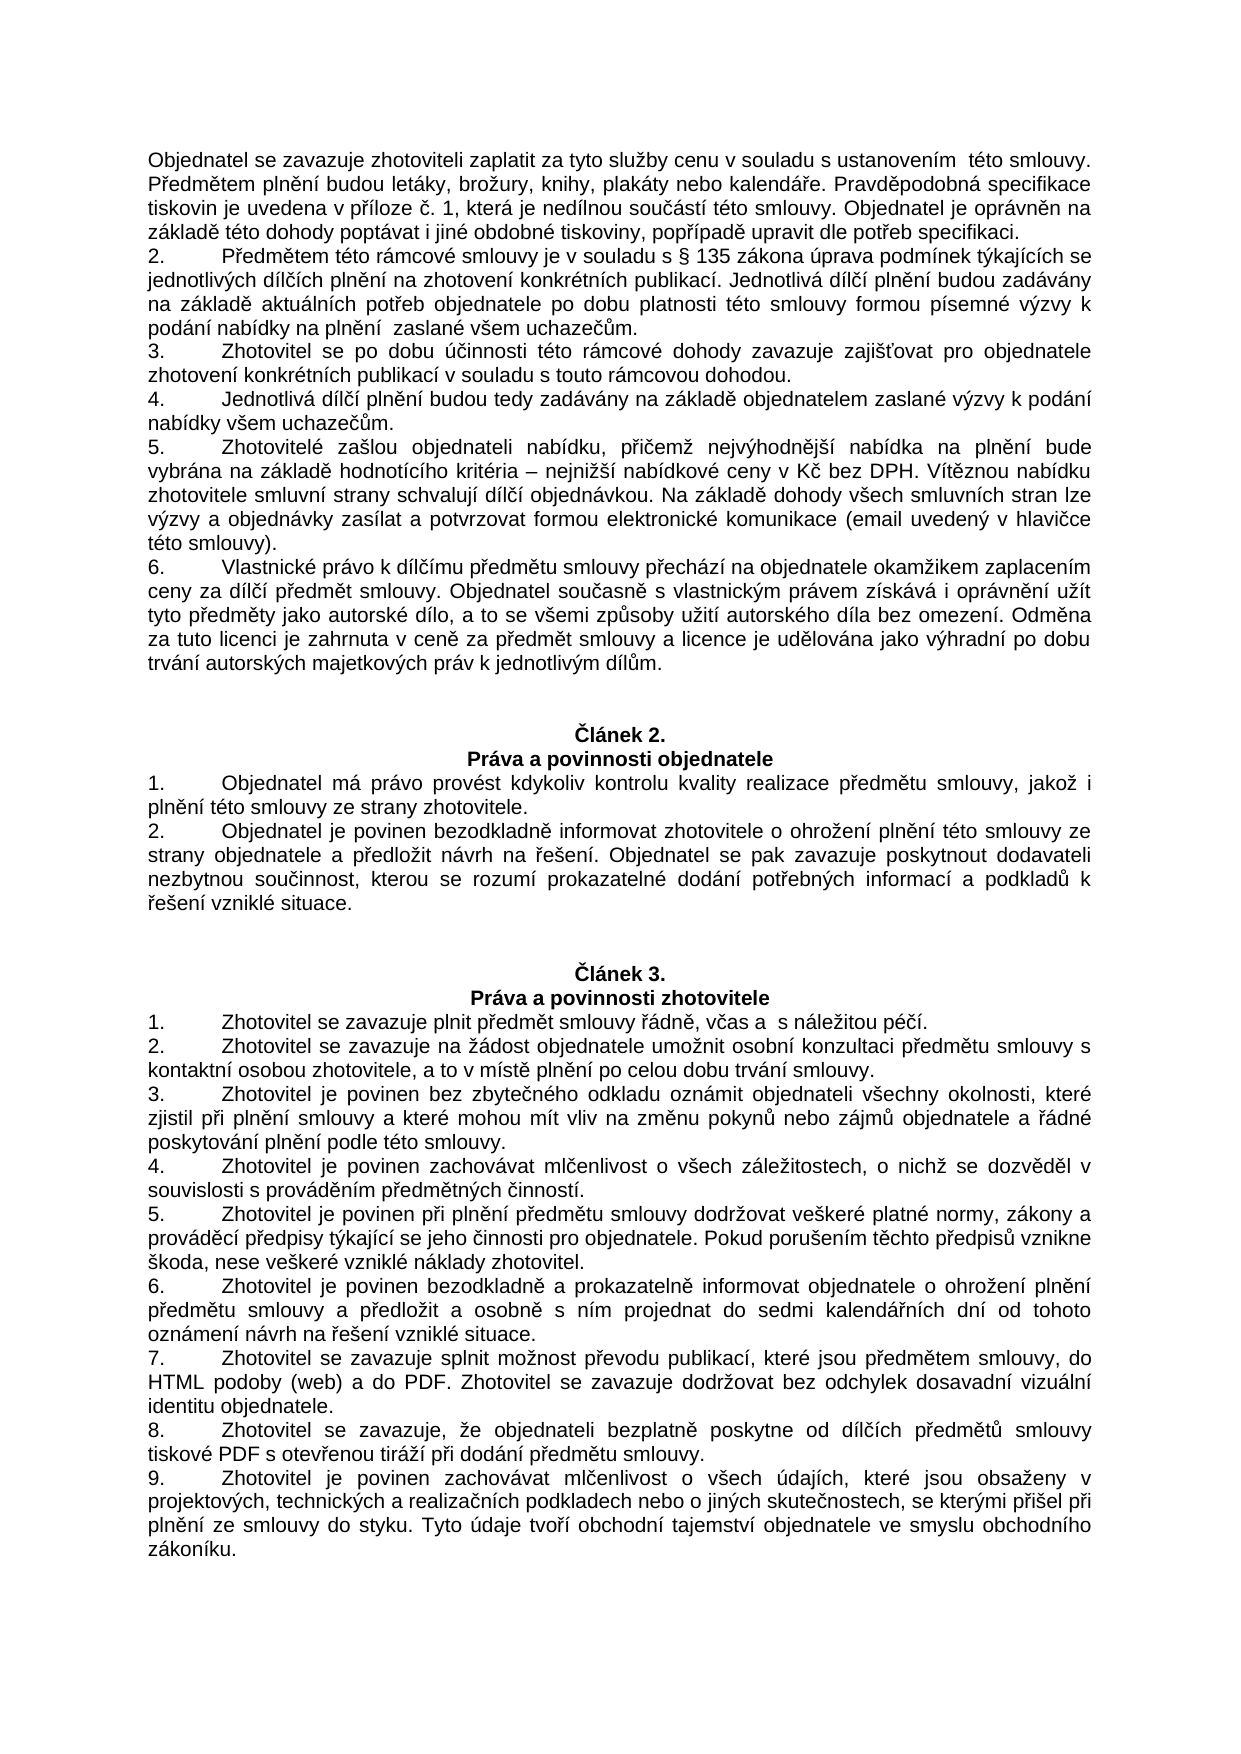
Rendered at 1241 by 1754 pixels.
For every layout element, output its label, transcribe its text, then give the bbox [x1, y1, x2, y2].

text Článek 3. [148, 962, 1093, 986]
text 6. Vlastnické právo k dílčímu předmětu smlouvy přechází na objednatele okamžikem zaplacením ceny za dílčí předmět smlouvy. Objednatel současně s vlastnickým právem získává i oprávnění užít tyto předměty jako autorské dílo, a to se všemi způsoby užití autorského díla bez omezení. Odměna za tuto licenci je zahrnuta v ceně za předmět smlouvy a licence je udělována jako výhradní po dobu trvání autorských majetkových práv k jednotlivým dílům. [148, 555, 1093, 675]
text 3. Zhotovitel se po dobu účinnosti této rámcové dohody zavazuje zajišťovat pro objednatele zhotovení konkrétních publikací v souladu s touto rámcovou dohodou. [148, 339, 1093, 387]
text 6. Zhotovitel je povinen bezodkladně a prokazatelně informovat objednatele o ohrožení plnění předmětu smlouvy a předložit a osobně s ním projednat do sedmi kalendářních dní od tohoto oznámení návrh na řešení vzniklé situace. [148, 1274, 1093, 1346]
text 9. Zhotovitel je povinen zachovávat mlčenlivost o všech údajích, které jsou obsaženy v projektových, technických a realizačních podkladech nebo o jiných skutečnostech, se kterými přišel při plnění ze smlouvy do styku. Tyto údaje tvoří obchodní tajemství objednatele ve smyslu obchodního zákoníku. [148, 1465, 1093, 1561]
text 1. Zhotovitel se zavazuje plnit předmět smlouvy řádně, včas a s náležitou péčí. [148, 1010, 1093, 1034]
text 2. Předmětem této rámcové smlouvy je v souladu s § 135 zákona úprava podmínek týkajících se jednotlivých dílčích plnění na zhotovení konkrétních publikací. Jednotlivá dílčí plnění budou zadávány na základě aktuálních potřeb objednatele po dobu platnosti této smlouvy formou písemné výzvy k podání nabídky na plnění zaslané všem uchazečům. [148, 243, 1093, 339]
text 7. Zhotovitel se zavazuje splnit možnost převodu publikací, které jsou předmětem smlouvy, do HTML podoby (web) a do PDF. Zhotovitel se zavazuje dodržovat bez odchylek dosavadní vizuální identitu objednatele. [148, 1346, 1093, 1417]
text 3. Zhotovitel je povinen bez zbytečného odkladu oznámit objednateli všechny okolnosti, které zjistil při plnění smlouvy a které mohou mít vliv na změnu pokynů nebo zájmů objednatele a řádné poskytování plnění podle této smlouvy. [148, 1082, 1093, 1154]
text 5. Zhotovitelé zašlou objednateli nabídku, přičemž nejvýhodnější nabídka na plnění bude vybrána na základě hodnotícího kritéria – nejnižší nabídkové ceny v Kč bez DPH. Vítěznou nabídku zhotovitele smluvní strany schvalují dílčí objednávkou. Na základě dohody všech smluvních stran lze výzvy a objednávky zasílat a potvrzovat formou elektronické komunikace (email uvedený v hlavičce této smlouvy). [148, 435, 1093, 555]
text Práva a povinnosti zhotovitele [148, 986, 1093, 1010]
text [148, 148, 1093, 243]
text 4. Jednotlivá dílčí plnění budou tedy zadávány na základě objednatelem zaslané výzvy k podání nabídky všem uchazečům. [148, 387, 1093, 435]
text 2. Zhotovitel se zavazuje na žádost objednatele umožnit osobní konzultaci předmětu smlouvy s kontaktní osobou zhotovitele, a to v místě plnění po celou dobu trvání smlouvy. [148, 1034, 1093, 1082]
text 2. Objednatel je povinen bezodkladně informovat zhotovitele o ohrožení plnění této smlouvy ze strany objednatele a předložit návrh na řešení. Objednatel se pak zavazuje poskytnout dodavateli nezbytnou součinnost, kterou se rozumí prokazatelné dodání potřebných informací a podkladů k řešení vzniklé situace. [148, 818, 1093, 914]
text 1. Objednatel má právo provést kdykoliv kontrolu kvality realizace předmětu smlouvy, jakož i plnění této smlouvy ze strany zhotovitele. [148, 771, 1093, 818]
text 5. Zhotovitel je povinen při plnění předmětu smlouvy dodržovat veškeré platné normy, zákony a prováděcí předpisy týkající se jeho činnosti pro objednatele. Pokud porušením těchto předpisů vznikne škoda, nese veškeré vzniklé náklady zhotovitel. [148, 1202, 1093, 1274]
text Práva a povinnosti objednatele [148, 747, 1093, 771]
text 8. Zhotovitel se zavazuje, že objednateli bezplatně poskytne od dílčích předmětů smlouvy tiskové PDF s otevřenou tiráží při dodání předmětu smlouvy. [148, 1417, 1093, 1465]
text Článek 2. [148, 723, 1093, 747]
text 4. Zhotovitel je povinen zachovávat mlčenlivost o všech záležitostech, o nichž se dozvěděl v souvislosti s prováděním předmětných činností. [148, 1154, 1093, 1202]
